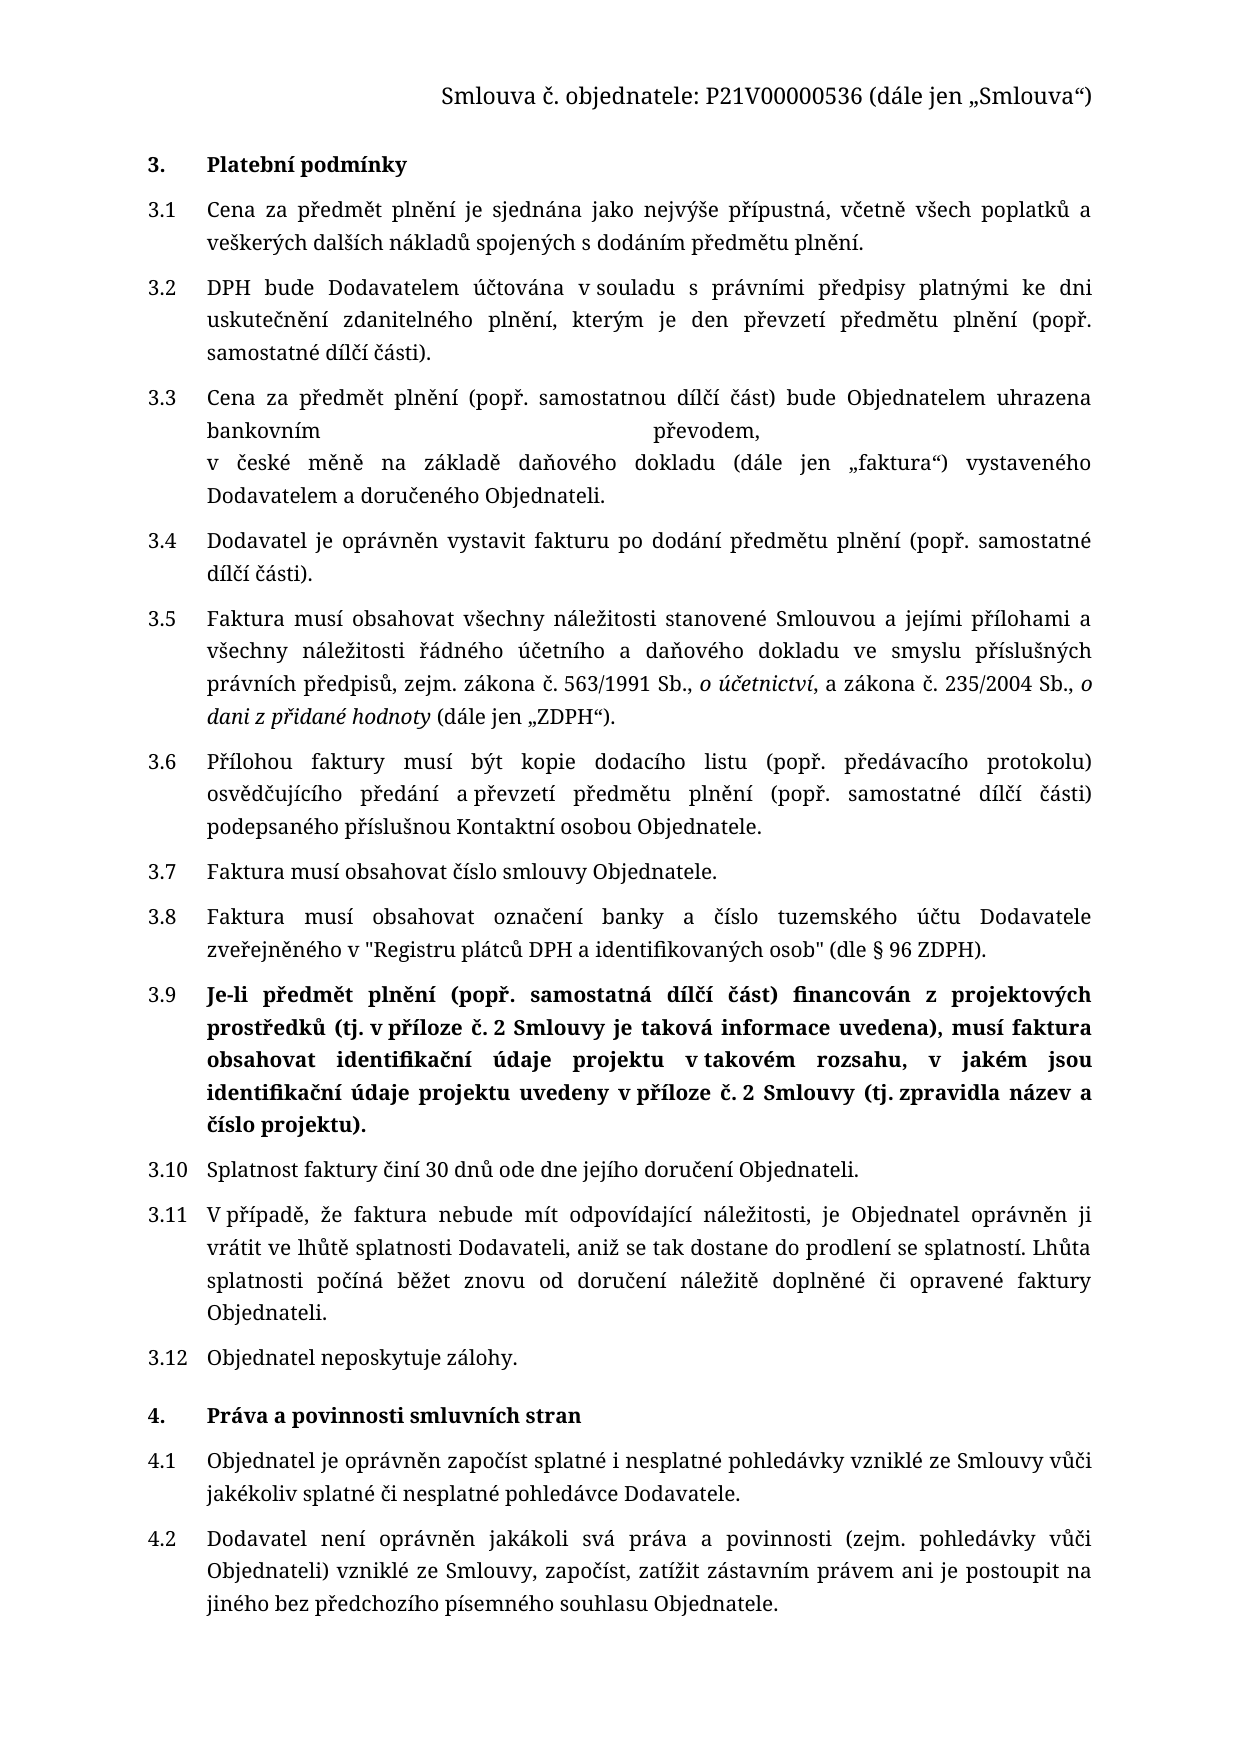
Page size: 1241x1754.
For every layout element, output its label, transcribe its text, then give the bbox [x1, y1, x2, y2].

list Cena za předmět plnění (popř. samostatnou dílčí část) bude Objednatelem uhrazena bankovním převodem, v české měně na základě daňového dokladu (dále jen „faktura“) vystaveného Dodavatelem a doručeného Objednateli. [148, 383, 1093, 509]
list Objednatel neposkytuje zálohy. [148, 1343, 1093, 1372]
list DPH bude Dodavatelem účtována v souladu s právními předpisy platnými ke dni uskutečnění zdanitelného plnění, kterým je den převzetí předmětu plnění (popř. samostatné dílčí části). [148, 273, 1093, 367]
list Faktura musí obsahovat číslo smlouvy Objednatele. [148, 857, 1093, 886]
list Dodavatel není oprávněn jakákoli svá práva a povinnosti (zejm. pohledávky vůči Objednateli) vzniklé ze Smlouvy, započíst, zatížit zástavním právem ani je postoupit na jiného bez předchozího písemného souhlasu Objednatele. [148, 1524, 1093, 1618]
list Faktura musí obsahovat označení banky a číslo tuzemského účtu Dodavatele zveřejněného v "Registru plátců DPH a identifikovaných osob" (dle § 96 ZDPH). [148, 902, 1093, 963]
list V případě, že faktura nebude mít odpovídající náležitosti, je Objednatel oprávněn ji vrátit ve lhůtě splatnosti Dodavateli, aniž se tak dostane do prodlení se splatností. Lhůta splatnosti počíná běžet znovu od doručení náležitě doplněné či opravené faktury Objednateli. [148, 1201, 1093, 1327]
list Cena za předmět plnění je sjednána jako nejvýše přípustná, včetně všech poplatků a veškerých dalších nákladů spojených s dodáním předmětu plnění. [148, 195, 1093, 256]
list Přílohou faktury musí být kopie dodacího listu (popř. předávacího protokolu) osvědčujícího předání a převzetí předmětu plnění (popř. samostatné dílčí části) podepsaného příslušnou Kontaktní osobou Objednatele. [148, 747, 1093, 841]
list Platební podmínky [148, 150, 1093, 179]
list Práva a povinnosti smluvních stran [148, 1401, 1093, 1429]
list Faktura musí obsahovat všechny náležitosti stanovené Smlouvou a jejími přílohami a všechny náležitosti řádného účetního a daňového dokladu ve smyslu příslušných právních předpisů, zejm. zákona č. 563/1991 Sb., o účetnictví, a zákona č. 235/2004 Sb., o dani z přidané hodnoty (dále jen „ZDPH“). [148, 604, 1093, 730]
list Splatnost faktury činí 30 dnů ode dne jejího doručení Objednateli. [148, 1156, 1093, 1184]
list Objednatel je oprávněn započíst splatné i nesplatné pohledávky vzniklé ze Smlouvy vůči jakékoliv splatné či nesplatné pohledávce Dodavatele. [148, 1446, 1093, 1507]
list Je-li předmět plnění (popř. samostatná dílčí část) financován z projektových prostředků (tj. v příloze č. 2 Smlouvy je taková informace uvedena), musí faktura obsahovat identifikační údaje projektu v takovém rozsahu, v jakém jsou identifikační údaje projektu uvedeny v příloze č. 2 Smlouvy (tj. zpravidla název a číslo projektu). [148, 980, 1093, 1139]
list Dodavatel je oprávněn vystavit fakturu po dodání předmětu plnění (popř. samostatné dílčí části). [148, 526, 1093, 587]
